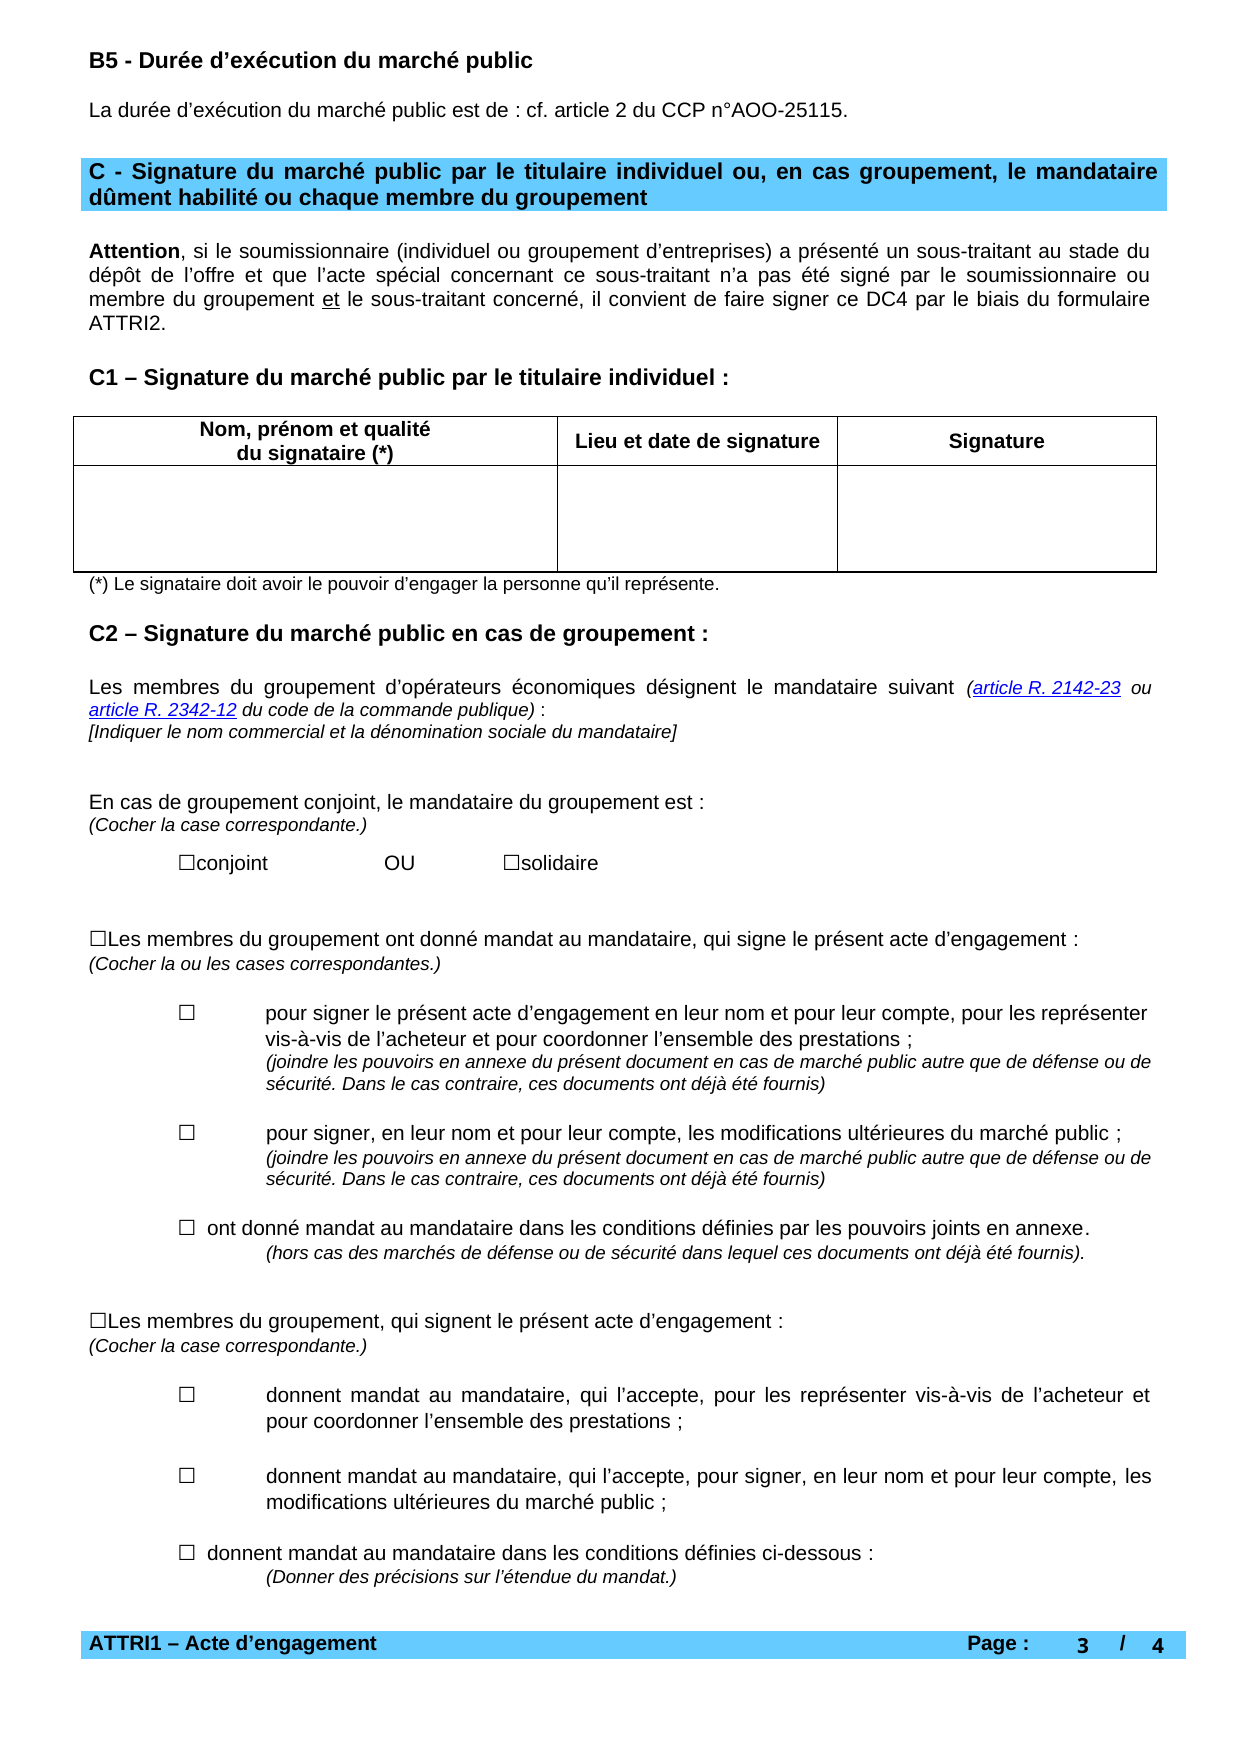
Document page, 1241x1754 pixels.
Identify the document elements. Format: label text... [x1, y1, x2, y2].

table_cell [838, 466, 1156, 571]
text (hors cas des marchés de défense ou de sécurité dans lequel ces documents ont déjà été fournis). [266, 1242, 1152, 1263]
text C1 – Signature du marché public par le titulaire individuel : [89, 363, 1152, 390]
text donnent mandat au mandataire, qui l’accepte, pour signer, en leur nom et pour leur compte, les modifications ultérieures du marché public ; [177, 1461, 1152, 1514]
text Les membres du groupement ont donné mandat au mandataire, qui signe le présent acte d’engagement : [89, 924, 1152, 953]
subtitle B5 - Durée d’exécution du marché public [89, 47, 1152, 74]
text donnent mandat au mandataire dans les conditions définies ci-dessous : [118, 1538, 1152, 1566]
text Attention, si le soumissionnaire (individuel ou groupement d’entreprises) a présenté un sous-traitant au stade du dépôt de l’offre et que l’acte spécial concernant ce sous-traitant n’a pas été signé par le soumissionnaire ou membre du groupement et le sous-traitant concerné, il convient de faire signer ce DC4 par le biais du formulaire ATTRI2. [89, 239, 1152, 335]
text C2 – Signature du marché public en cas de groupement : [89, 620, 1152, 647]
table_cell [558, 466, 837, 571]
text (joindre les pouvoirs en annexe du présent document en cas de marché public autre que de défense ou de sécurité. Dans le cas contraire, ces documents ont déjà été fournis) [266, 1146, 1152, 1189]
text donnent mandat au mandataire, qui l’accepte, pour les représenter vis-à-vis de l’acheteur et pour coordonner l’ensemble des prestations ; [177, 1381, 1152, 1433]
text conjoint OU solidaire [89, 848, 1152, 877]
table_header Nom, prénom et qualité du signataire (*) [74, 417, 557, 465]
text (Cocher la case correspondante.) [89, 814, 1152, 836]
text ont donné mandat au mandataire dans les conditions définies par les pouvoirs joints en annexe. [118, 1213, 1152, 1242]
text (joindre les pouvoirs en annexe du présent document en cas de marché public autre que de défense ou de sécurité. Dans le cas contraire, ces documents ont déjà été fournis) [266, 1051, 1152, 1094]
table_header Signature [838, 417, 1156, 465]
text [Indiquer le nom commercial et la dénomination sociale du mandataire] [89, 721, 1152, 742]
text (Donner des précisions sur l’étendue du mandat.) [118, 1566, 1152, 1588]
text (Cocher la case correspondante.) [89, 1335, 1152, 1357]
text Les membres du groupement d’opérateurs économiques désignent le mandataire suivant (article R. 2142-23 ou article R. 2342-12 du code de la commande publique) : [89, 675, 1152, 721]
text pour signer, en leur nom et pour leur compte, les modifications ultérieures du marché public ; [177, 1118, 1152, 1146]
table_header Lieu et date de signature [558, 417, 837, 465]
text pour signer le présent acte d’engagement en leur nom et pour leur compte, pour les représenter vis-à-vis de l’acheteur et pour coordonner l’ensemble des prestations ; [89, 998, 1152, 1051]
text (*) Le signataire doit avoir le pouvoir d’engager la personne qu’il représente. [89, 573, 1152, 594]
table_cell [74, 466, 557, 571]
text En cas de groupement conjoint, le mandataire du groupement est : [89, 790, 1152, 814]
text Les membres du groupement, qui signent le présent acte d’engagement : [89, 1307, 1152, 1335]
table_header C - Signature du marché public par le titulaire individuel ou, en cas groupement, le mandataire dûment habilité ou chaque membre du groupement [81, 158, 1167, 211]
text La durée d’exécution du marché public est de : cf. article 2 du CCP n°AOO-25115. [89, 98, 1152, 122]
text (Cocher la ou les cases correspondantes.) [89, 953, 1152, 974]
